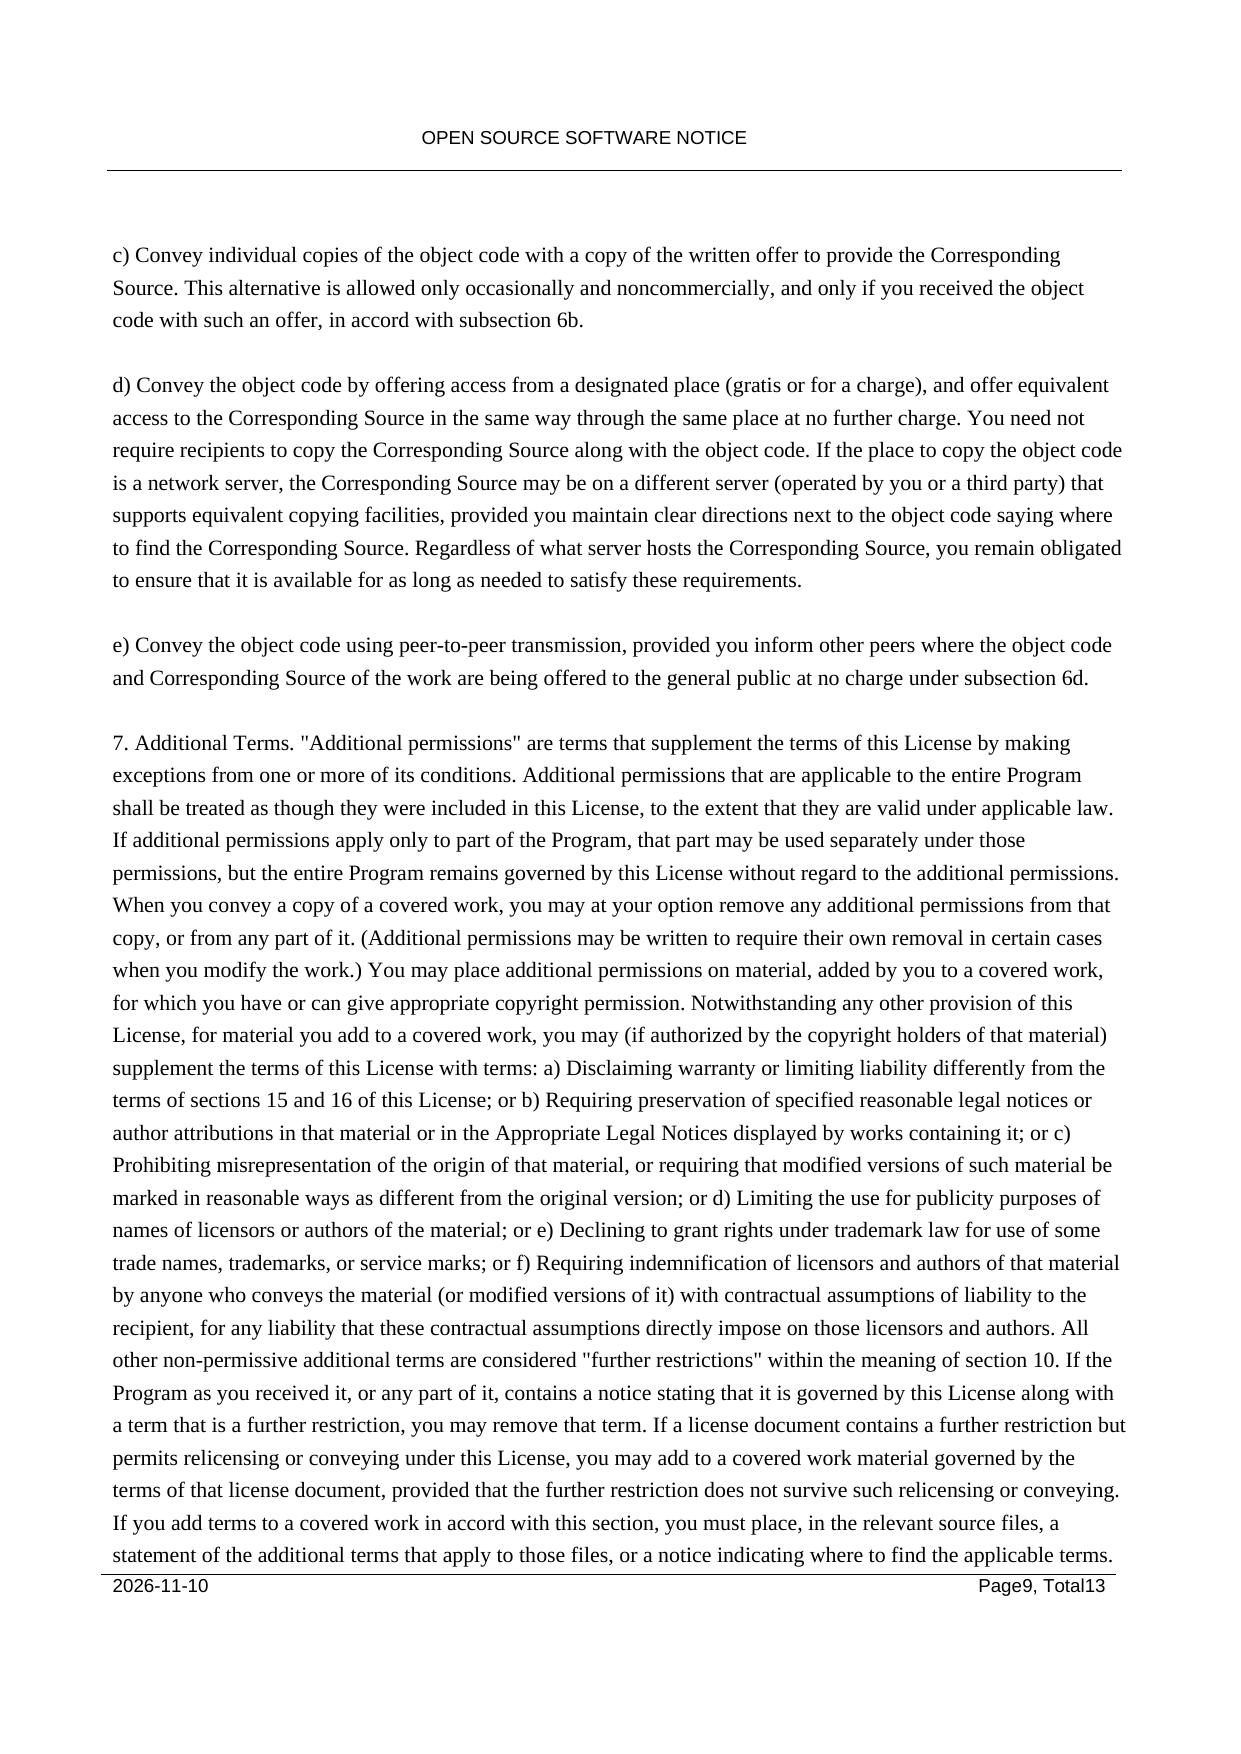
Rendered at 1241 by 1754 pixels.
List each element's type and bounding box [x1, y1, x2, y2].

text [112, 206, 1128, 1571]
